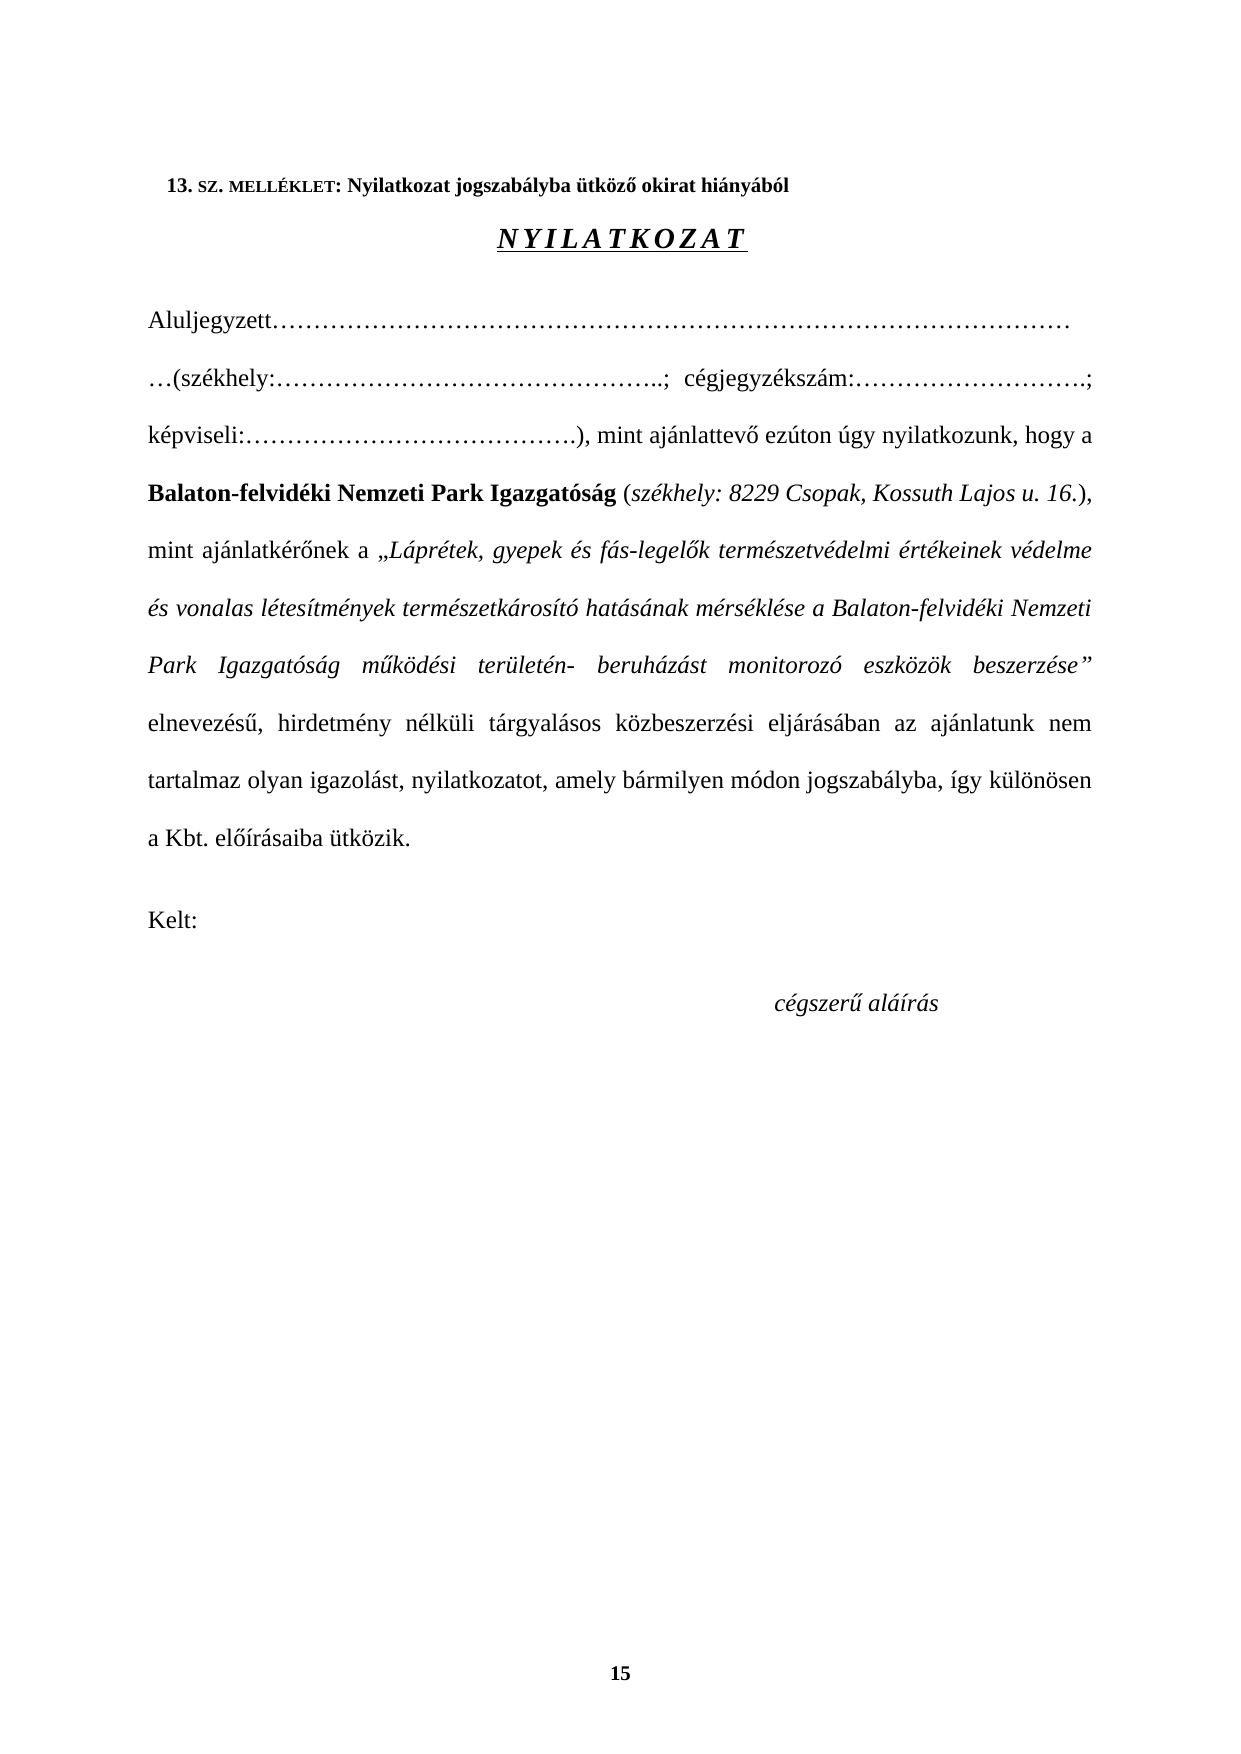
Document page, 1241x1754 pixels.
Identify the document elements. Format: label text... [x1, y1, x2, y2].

text cégszerű aláírás [148, 988, 1093, 1016]
text Kelt: [148, 905, 1093, 934]
text Nyilatkozat [148, 222, 1093, 255]
text Aluljegyzett………………………………………………………………………………………(székhely:………………………………………..; cégjegyzékszám:……………………….; képviseli:………………………………….), mint ajánlattevő ezúton úgy nyilatkozunk, hogy a Balaton-felvidéki Nemzeti Park Igazgatóság (székhely: 8229 Csopak, Kossuth Lajos u. 16.), mint ajánlatkérőnek a „Láprétek, gyepek és fás-legelők természetvédelmi értékeinek védelme és vonalas létesítmények természetkárosító hatásának mérséklése a Balaton-felvidéki Nemzeti Park Igazgatóság működési területén- beruházást monitorozó eszközök beszerzése” elnevezésű, hirdetmény nélküli tárgyalásos közbeszerzési eljárásában az ajánlatunk nem tartalmaz olyan igazolást, nyilatkozatot, amely bármilyen módon jogszabályba, így különösen a Kbt. előírásaiba ütközik. [148, 305, 1093, 851]
subtitle sz. melléklet: Nyilatkozat jogszabályba ütköző okirat hiányából [166, 173, 1093, 197]
